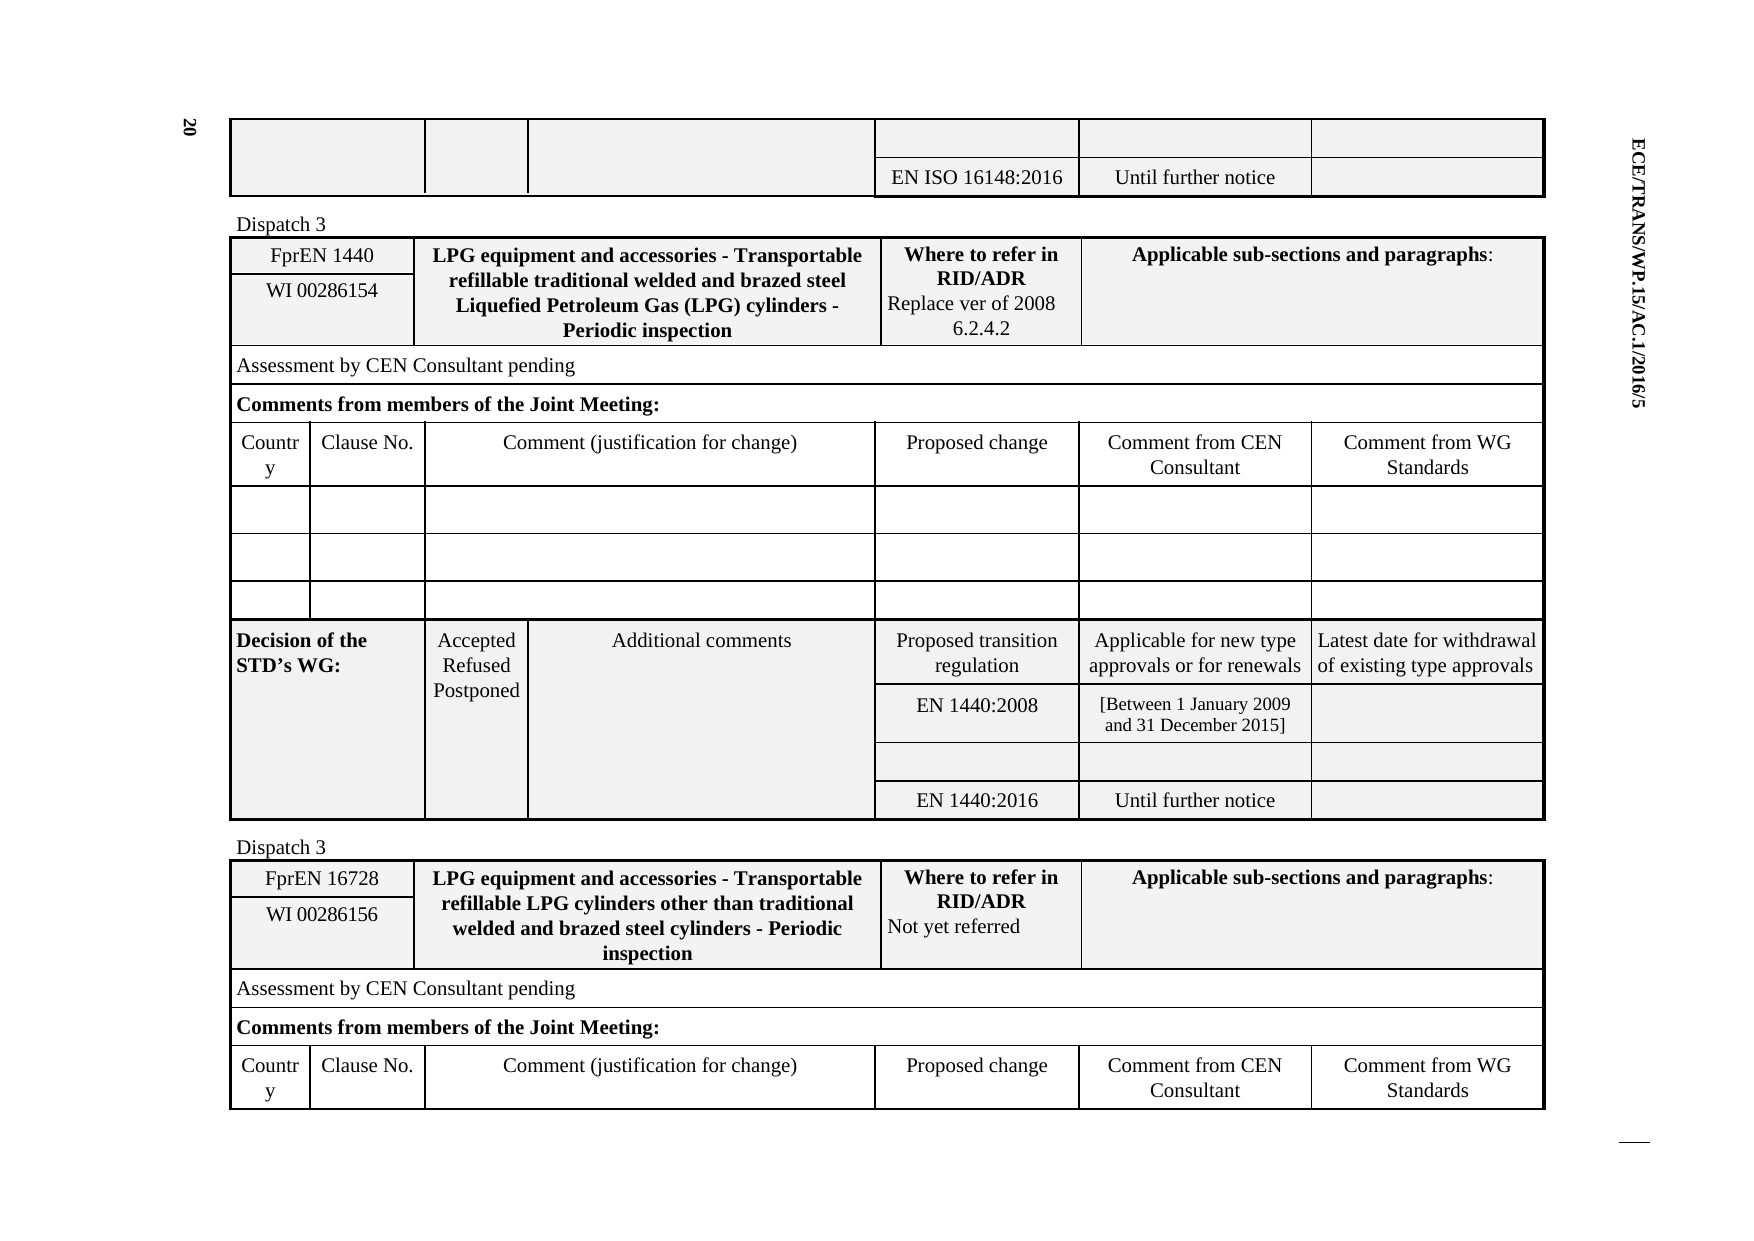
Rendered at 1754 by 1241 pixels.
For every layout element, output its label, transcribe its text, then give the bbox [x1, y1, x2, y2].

table_cell Country [232, 1046, 309, 1108]
table_cell Proposed change [876, 1046, 1078, 1108]
table_cell [876, 582, 1078, 618]
table_cell [1312, 743, 1542, 780]
table_cell Until further notice [1080, 158, 1311, 195]
table_header Applicable sub-sections and paragraphs: [1082, 862, 1542, 968]
table_cell Assessment by CEN Consultant pending [232, 346, 1542, 383]
table_cell [1312, 120, 1542, 157]
table_cell Accepted Refused Postponed [426, 621, 527, 818]
table_cell [Between 1 January 2009 and 31 December 2015] [1080, 685, 1311, 741]
table_header LPG equipment and accessories - Transportable refillable traditional welded and brazed steel Liquefied Petroleum Gas (LPG) cylinders - Periodic inspection [415, 239, 880, 344]
table_cell [1312, 158, 1542, 195]
table_cell Applicable for new type approvals or for renewals [1080, 621, 1311, 683]
table_cell Latest date for withdrawal of existing type approvals [1312, 621, 1542, 683]
table_cell [426, 582, 874, 618]
table_cell [1080, 582, 1311, 618]
table_cell Decision of the STD’s WG: [232, 621, 424, 818]
table_cell Proposed transition regulation [876, 621, 1078, 683]
table_cell [876, 743, 1078, 780]
table_cell [311, 534, 424, 580]
table_cell Comment (justification for change) [426, 1046, 874, 1108]
table_cell [1312, 534, 1542, 580]
table_header Where to refer in RID/ADR Not yet referred [882, 862, 1081, 968]
text Dispatch 3 [236, 211, 1577, 236]
table_cell [426, 487, 874, 532]
table_cell EN ISO 16148:2016 [876, 158, 1078, 195]
table_cell [426, 534, 874, 580]
table_cell Comments from members of the Joint Meeting: [232, 385, 1542, 421]
table_header Where to refer in RID/ADR Replace ver of 2008 6.2.4.2 [882, 239, 1081, 344]
table_cell [1312, 782, 1542, 818]
table_cell [232, 534, 309, 580]
table_cell [1080, 534, 1311, 580]
table_cell [1080, 487, 1311, 532]
table_cell Additional comments [529, 621, 874, 818]
table_cell [232, 487, 309, 532]
table_cell [876, 534, 1078, 580]
table_cell Proposed change [876, 423, 1078, 485]
table_cell Comment from WG Standards [1312, 1046, 1542, 1108]
table_cell [876, 120, 1078, 157]
table_cell WI 00286154 [232, 275, 413, 344]
table_cell [1312, 685, 1542, 741]
table_cell Country [232, 423, 309, 485]
table_cell EN 1440:2008 [876, 685, 1078, 741]
table_cell Assessment by CEN Consultant pending [232, 970, 1542, 1006]
table_cell Comment (justification for change) [426, 423, 874, 485]
table_header Applicable sub-sections and paragraphs: [1082, 239, 1542, 344]
table_cell EN 1440:2016 [876, 782, 1078, 818]
table_cell Comment from WG Standards [1312, 423, 1542, 485]
table_cell [232, 582, 309, 618]
table_cell [1080, 120, 1311, 157]
table_cell [1312, 487, 1542, 532]
table_cell [311, 487, 424, 532]
table_cell Clause No. [311, 1046, 424, 1108]
table_header LPG equipment and accessories - Transportable refillable LPG cylinders other than traditional welded and brazed steel cylinders - Periodic inspection [415, 862, 880, 968]
table_header FprEN 16728 [232, 862, 413, 896]
table_header FprEN 1440 [232, 239, 413, 272]
table_cell [1312, 582, 1542, 618]
text Dispatch 3 [236, 834, 1577, 859]
table_cell Until further notice [1080, 782, 1311, 818]
table_cell Comments from members of the Joint Meeting: [232, 1008, 1542, 1045]
table_cell Clause No. [311, 423, 424, 485]
table_cell WI 00286156 [232, 898, 413, 968]
table_cell [311, 582, 424, 618]
table_cell [876, 487, 1078, 532]
table_cell Comment from CEN Consultant [1080, 423, 1311, 485]
table_cell [1080, 743, 1311, 780]
table_cell Comment from CEN Consultant [1080, 1046, 1311, 1108]
